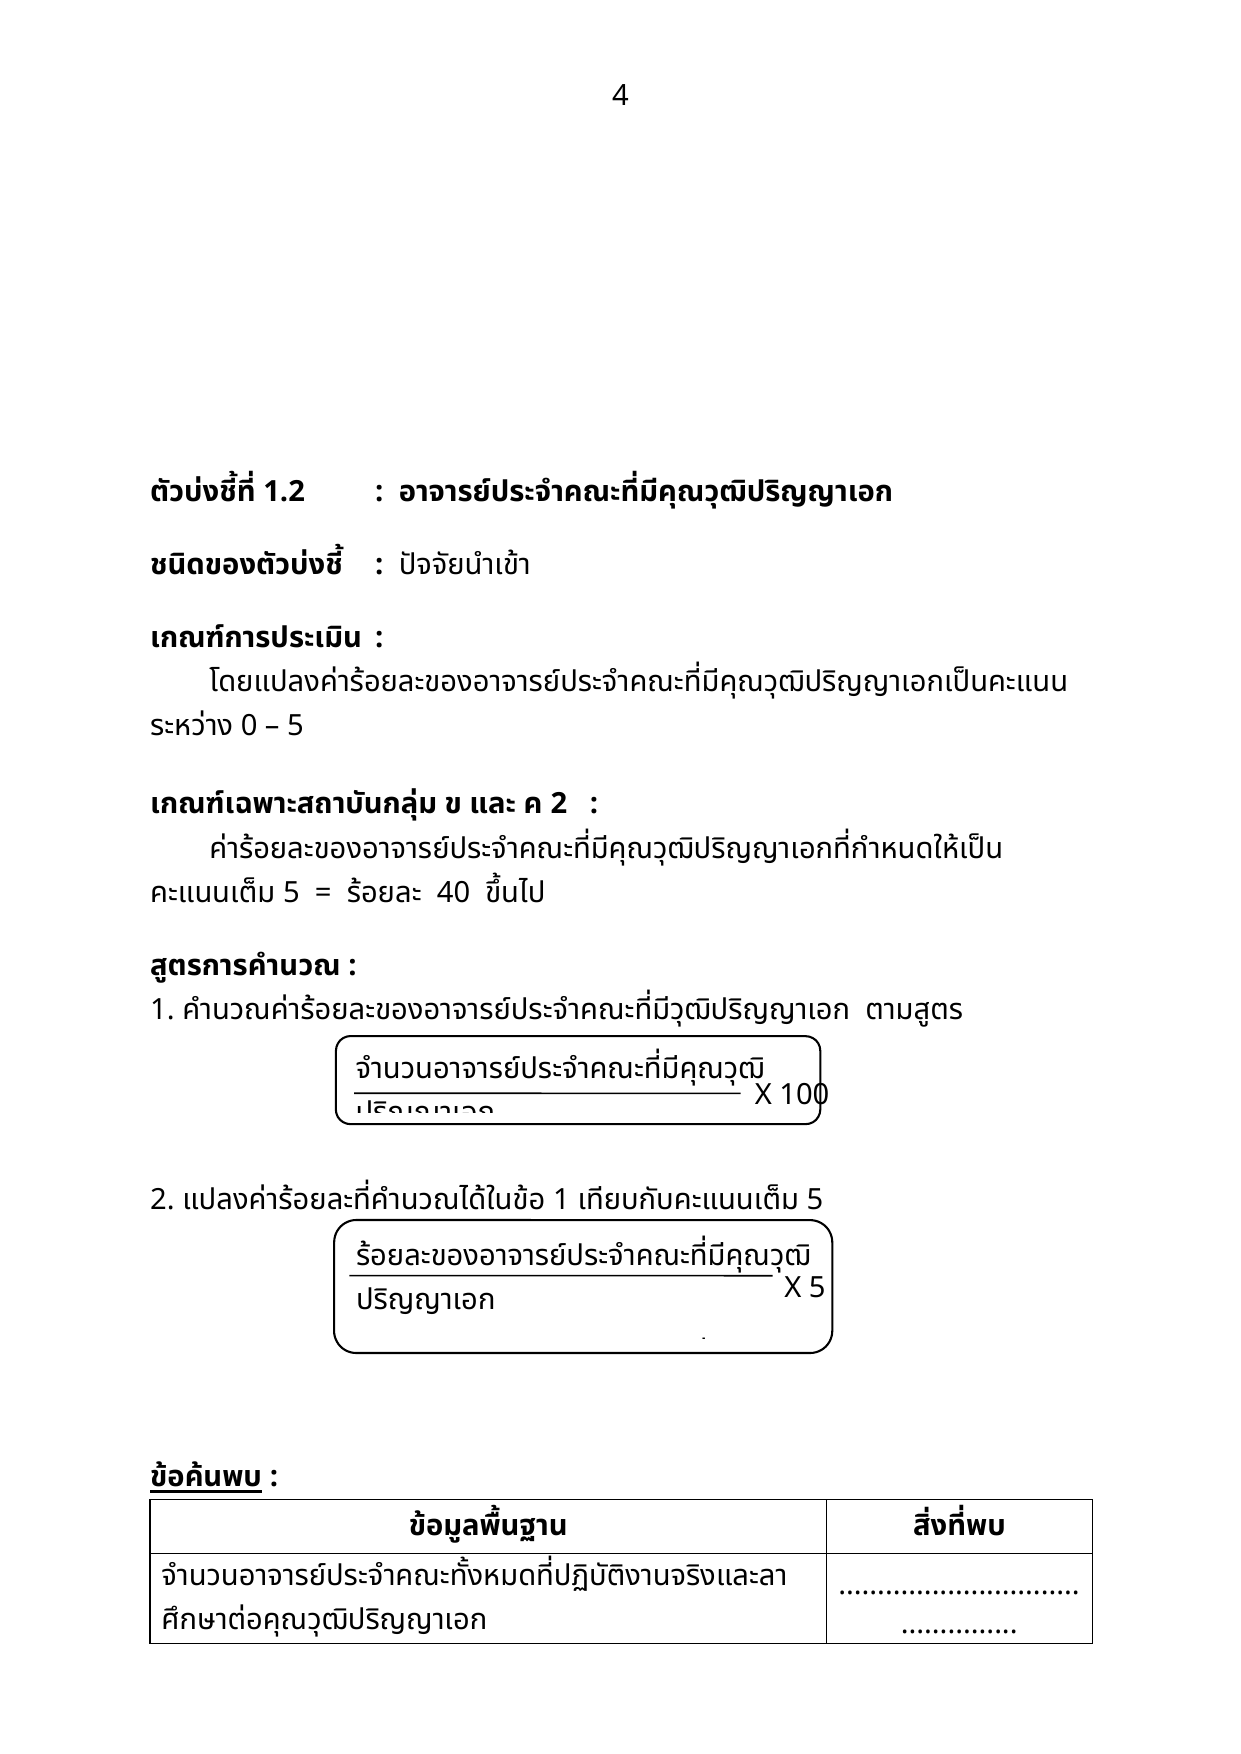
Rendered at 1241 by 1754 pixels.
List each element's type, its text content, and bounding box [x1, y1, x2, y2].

table_cell จำนวนอาจารย์ประจำคณะทั้งหมดที่ปฏิบัติงานจริงและลาศึกษาต่อคุณวุฒิปริญญาเอก [151, 1554, 826, 1642]
text โดยแปลงค่าร้อยละของอาจารย์ประจำคณะที่มีคุณวุฒิปริญญาเอกเป็นคะแนนระหว่าง 0 – 5 [150, 660, 1090, 783]
text ค่าร้อยละของอาจารย์ประจำคณะที่มีคุณวุฒิปริญญาเอกที่กำหนดให้เป็นคะแนนเต็ม 5 = ร้อยละ 40 ขึ้นไป [150, 827, 1076, 915]
text 2. แปลงค่าร้อยละที่คำนวณได้ในข้อ 1 เทียบกับคะแนนเต็ม 5 [150, 1178, 1090, 1347]
text 1. คำนวณค่าร้อยละของอาจารย์ประจำคณะที่มีวุฒิปริญญาเอก ตามสูตร [150, 988, 1090, 1032]
table_header สิ่งที่พบ [827, 1500, 1092, 1553]
text ชนิดของตัวบ่งชี้ : ปัจจัยนำเข้า [150, 543, 1088, 588]
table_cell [827, 1554, 1092, 1642]
text เกณฑ์เฉพาะสถาบันกลุ่ม ข และ ค 2 : [150, 783, 1088, 827]
text สูตรการคำนวณ : [150, 944, 1090, 988]
text ตัวบ่งชี้ที่ 1.2 : อาจารย์ประจำคณะที่มีคุณวุฒิปริญญาเอก [150, 471, 1090, 515]
table_header ข้อมูลพื้นฐาน [151, 1500, 826, 1553]
text ข้อค้นพบ : [150, 1415, 1090, 1499]
text เกณฑ์การประเมิน : [150, 588, 1090, 660]
